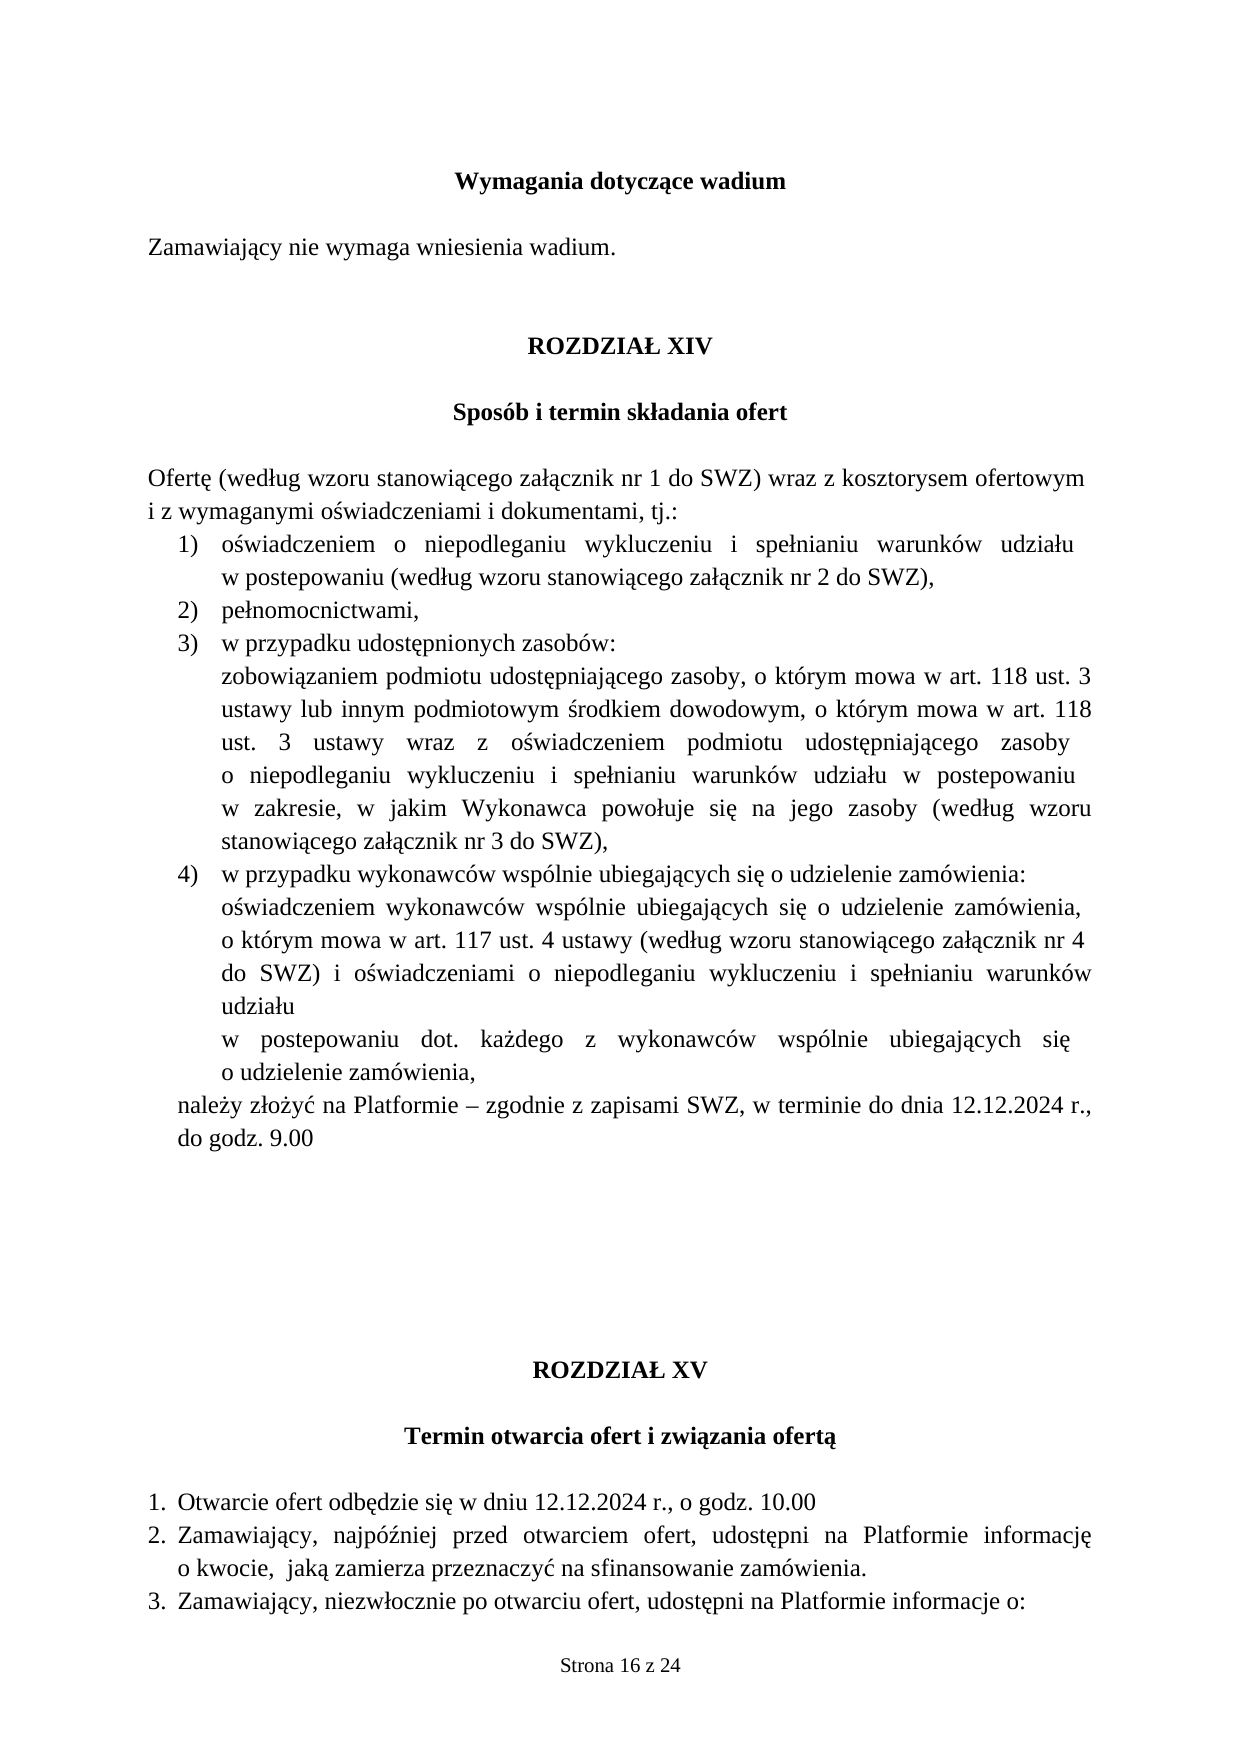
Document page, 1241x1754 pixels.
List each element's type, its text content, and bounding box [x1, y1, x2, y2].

text 3) w przypadku udostępnionych zasobów: [177, 628, 1093, 657]
text należy złożyć na Platformie – zgodnie z zapisami SWZ, w terminie do dnia 12.12.2024 r., do godz. 9.00 [177, 1091, 1093, 1152]
text 2) pełnomocnictwami, [177, 595, 1093, 624]
text zobowiązaniem podmiotu udostępniającego zasoby, o którym mowa w art. 118 ust. 3 ustawy lub innym podmiotowym środkiem dowodowym, o którym mowa w art. 118 ust. 3 ustawy wraz z oświadczeniem podmiotu udostępniającego zasoby o niepodleganiu wykluczeniu i spełnianiu warunków udziału w postepowaniu w zakresie, w jakim Wykonawca powołuje się na jego zasoby (według wzoru stanowiącego załącznik nr 3 do SWZ), [221, 661, 1093, 855]
text Termin otwarcia ofert i związania ofertą [148, 1421, 1093, 1449]
list Otwarcie ofert odbędzie się w dniu 12.12.2024 r., o godz. 10.00 [148, 1487, 1093, 1516]
text Wymagania dotyczące wadium [148, 166, 1093, 195]
text Ofertę (według wzoru stanowiącego załącznik nr 1 do SWZ) wraz z kosztorysem ofertowym i z wymaganymi oświadczeniami i dokumentami, tj.: [148, 463, 1093, 525]
list Zamawiający, najpóźniej przed otwarciem ofert, udostępni na Platformie informację o kwocie, jaką zamierza przeznaczyć na sfinansowanie zamówienia. [148, 1520, 1093, 1582]
text Zamawiający nie wymaga wniesienia wadium. [148, 232, 1093, 261]
text ROZDZIAŁ XV [148, 1355, 1093, 1383]
text Sposób i termin składania ofert [148, 397, 1093, 426]
text ROZDZIAŁ XIV [148, 331, 1093, 360]
text 1) oświadczeniem o niepodleganiu wykluczeniu i spełnianiu warunków udziału w postepowaniu (według wzoru stanowiącego załącznik nr 2 do SWZ), [177, 529, 1093, 591]
text oświadczeniem wykonawców wspólnie ubiegających się o udzielenie zamówienia, o którym mowa w art. 117 ust. 4 ustawy (według wzoru stanowiącego załącznik nr 4 do SWZ) i oświadczeniami o niepodleganiu wykluczeniu i spełnianiu warunków udziału w postepowaniu dot. każdego z wykonawców wspólnie ubiegających się o udzielenie zamówienia, [221, 892, 1093, 1086]
list Zamawiający, niezwłocznie po otwarciu ofert, udostępni na Platformie informacje o: [148, 1586, 1093, 1614]
text 4) w przypadku wykonawców wspólnie ubiegających się o udzielenie zamówienia: [177, 859, 1093, 888]
